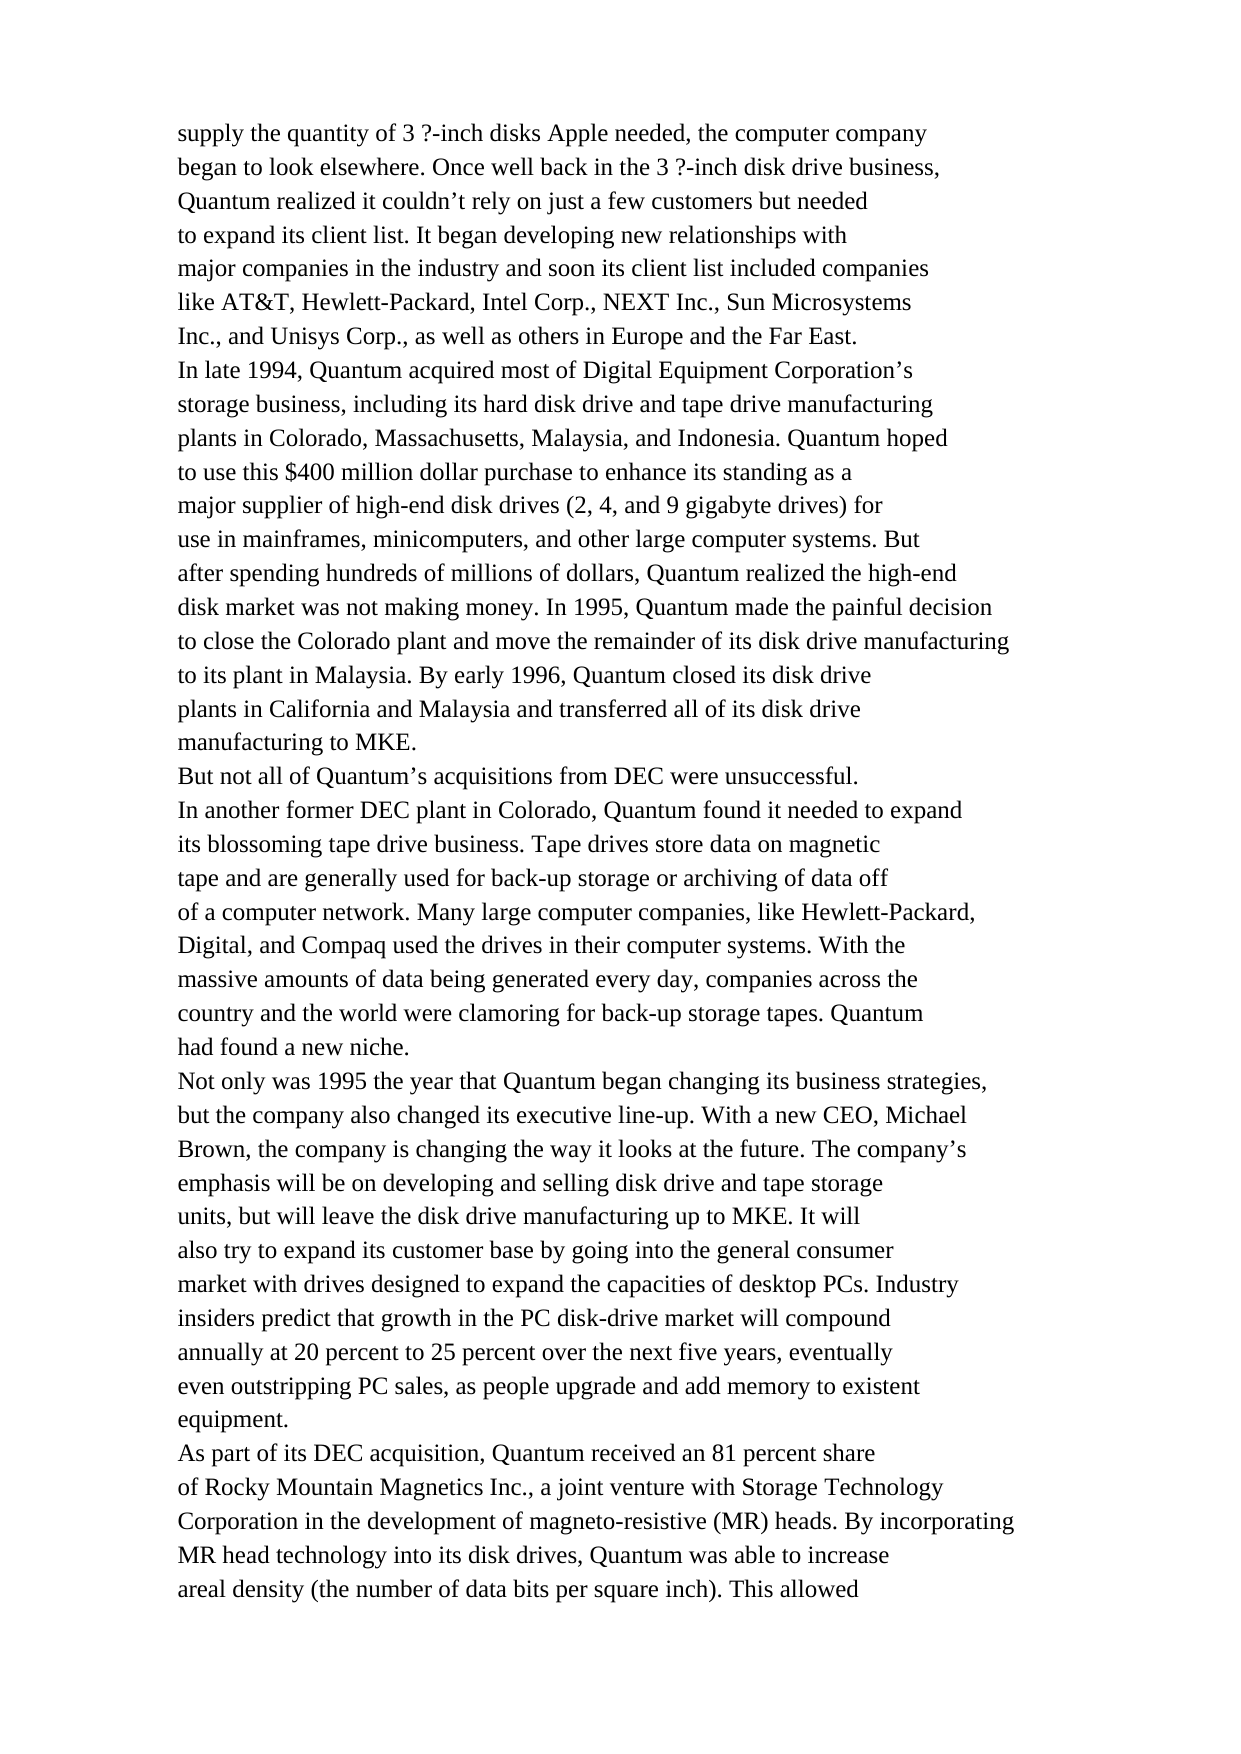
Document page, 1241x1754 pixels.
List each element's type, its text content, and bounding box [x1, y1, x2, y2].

text to its plant in Malaysia. By early 1996, Quantum closed its disk drive [177, 660, 1152, 688]
text MR head technology into its disk drives, Quantum was able to increase [177, 1540, 1152, 1569]
text of Rocky Mountain Magnetics Inc., a joint venture with Storage Technology [177, 1472, 1152, 1501]
text But not all of Quantum’s acquisitions from DEC were unsuccessful. [177, 761, 1152, 790]
text supply the quantity of 3 ?-inch disks Apple needed, the computer company [177, 118, 1152, 147]
text units, but will leave the disk drive manufacturing up to MKE. It will [177, 1201, 1152, 1230]
text major companies in the industry and soon its client list included companies [177, 253, 1152, 282]
text plants in Colorado, Massachusetts, Malaysia, and Indonesia. Quantum hoped [177, 423, 1152, 452]
text to use this $400 million dollar purchase to enhance its standing as a [177, 457, 1152, 485]
text As part of its DEC acquisition, Quantum received an 81 percent share [177, 1438, 1152, 1467]
text annually at 20 percent to 25 percent over the next five years, eventually [177, 1337, 1152, 1366]
text disk market was not making money. In 1995, Quantum made the painful decision [177, 592, 1152, 621]
text massive amounts of data being generated every day, companies across the [177, 964, 1152, 993]
text insiders predict that growth in the PC disk-drive market will compound [177, 1303, 1152, 1332]
text to close the Colorado plant and move the remainder of its disk drive manufacturing [177, 626, 1152, 655]
text like AT&T, Hewlett-Packard, Intel Corp., NEXT Inc., Sun Microsystems [177, 287, 1152, 316]
text country and the world were clamoring for back-up storage tapes. Quantum [177, 998, 1152, 1027]
text Not only was 1995 the year that Quantum began changing its business strategies, [177, 1066, 1152, 1095]
text even outstripping PC sales, as people upgrade and add memory to existent [177, 1371, 1152, 1399]
text Quantum realized it couldn’t rely on just a few customers but needed [177, 186, 1152, 214]
text after spending hundreds of millions of dollars, Quantum realized the high-end [177, 558, 1152, 587]
text use in mainframes, minicomputers, and other large computer systems. But [177, 524, 1152, 553]
text its blossoming tape drive business. Tape drives store data on magnetic [177, 829, 1152, 858]
text In late 1994, Quantum acquired most of Digital Equipment Corporation’s [177, 355, 1152, 384]
text areal density (the number of data bits per square inch). This allowed [177, 1574, 1152, 1603]
text Brown, the company is changing the way it looks at the future. The company’s [177, 1134, 1152, 1162]
text of a computer network. Many large computer companies, like Hewlett-Packard, [177, 897, 1152, 926]
text equipment. [177, 1404, 1152, 1433]
text to expand its client list. It began developing new relationships with [177, 220, 1152, 248]
text began to look elsewhere. Once well back in the 3 ?-inch disk drive business, [177, 152, 1152, 181]
text manufacturing to MKE. [177, 727, 1152, 756]
text storage business, including its hard disk drive and tape drive manufacturing [177, 389, 1152, 418]
text market with drives designed to expand the capacities of desktop PCs. Industry [177, 1269, 1152, 1298]
text tape and are generally used for back-up storage or archiving of data off [177, 863, 1152, 892]
text had found a new niche. [177, 1032, 1152, 1061]
text also try to expand its customer base by going into the general consumer [177, 1235, 1152, 1264]
text In another former DEC plant in Colorado, Quantum found it needed to expand [177, 795, 1152, 824]
text plants in California and Malaysia and transferred all of its disk drive [177, 694, 1152, 722]
text but the company also changed its executive line-up. With a new CEO, Michael [177, 1100, 1152, 1129]
text Digital, and Compaq used the drives in their computer systems. With the [177, 931, 1152, 959]
text Corporation in the development of magneto-resistive (MR) heads. By incorporating [177, 1506, 1152, 1535]
text major supplier of high-end disk drives (2, 4, and 9 gigabyte drives) for [177, 491, 1152, 519]
text emphasis will be on developing and selling disk drive and tape storage [177, 1168, 1152, 1196]
text Inc., and Unisys Corp., as well as others in Europe and the Far East. [177, 321, 1152, 350]
